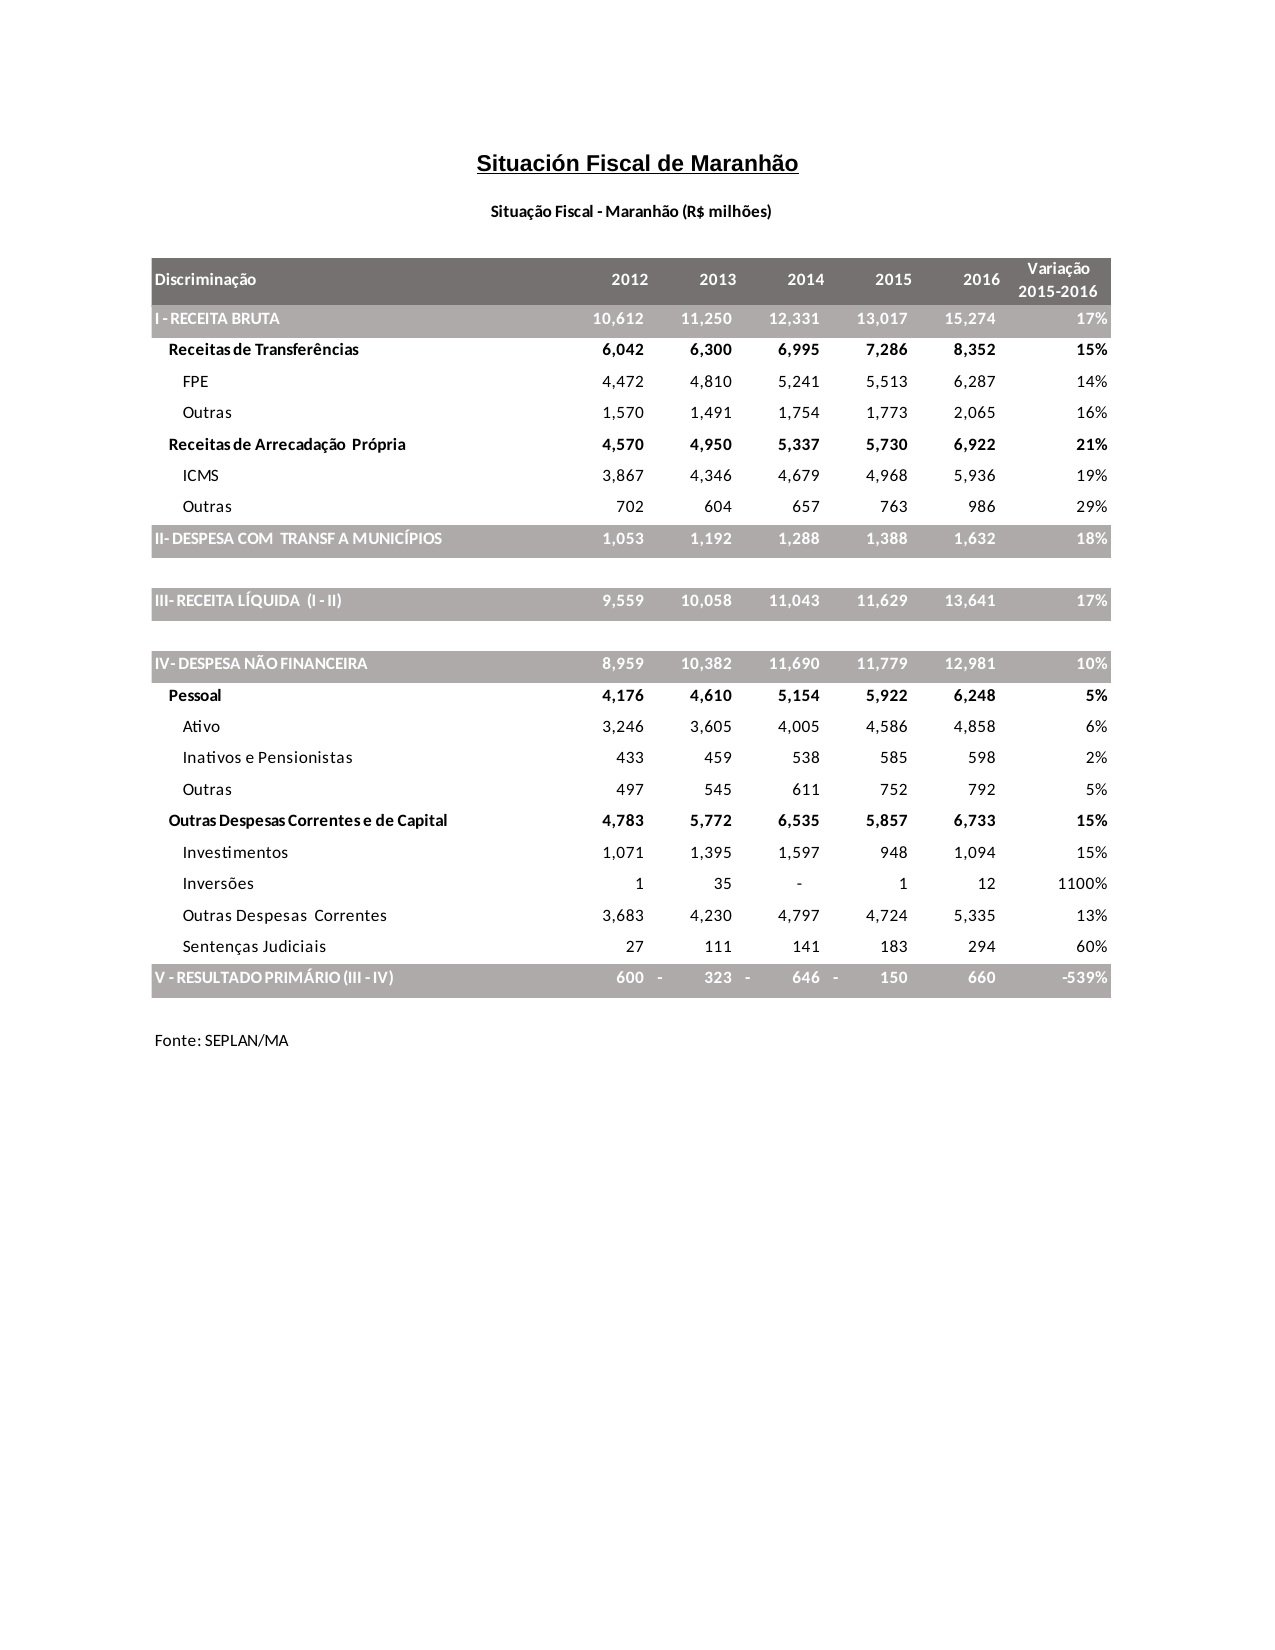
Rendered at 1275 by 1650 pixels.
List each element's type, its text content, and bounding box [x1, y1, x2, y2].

text Situación Fiscal de Maranhão [150, 150, 1125, 176]
